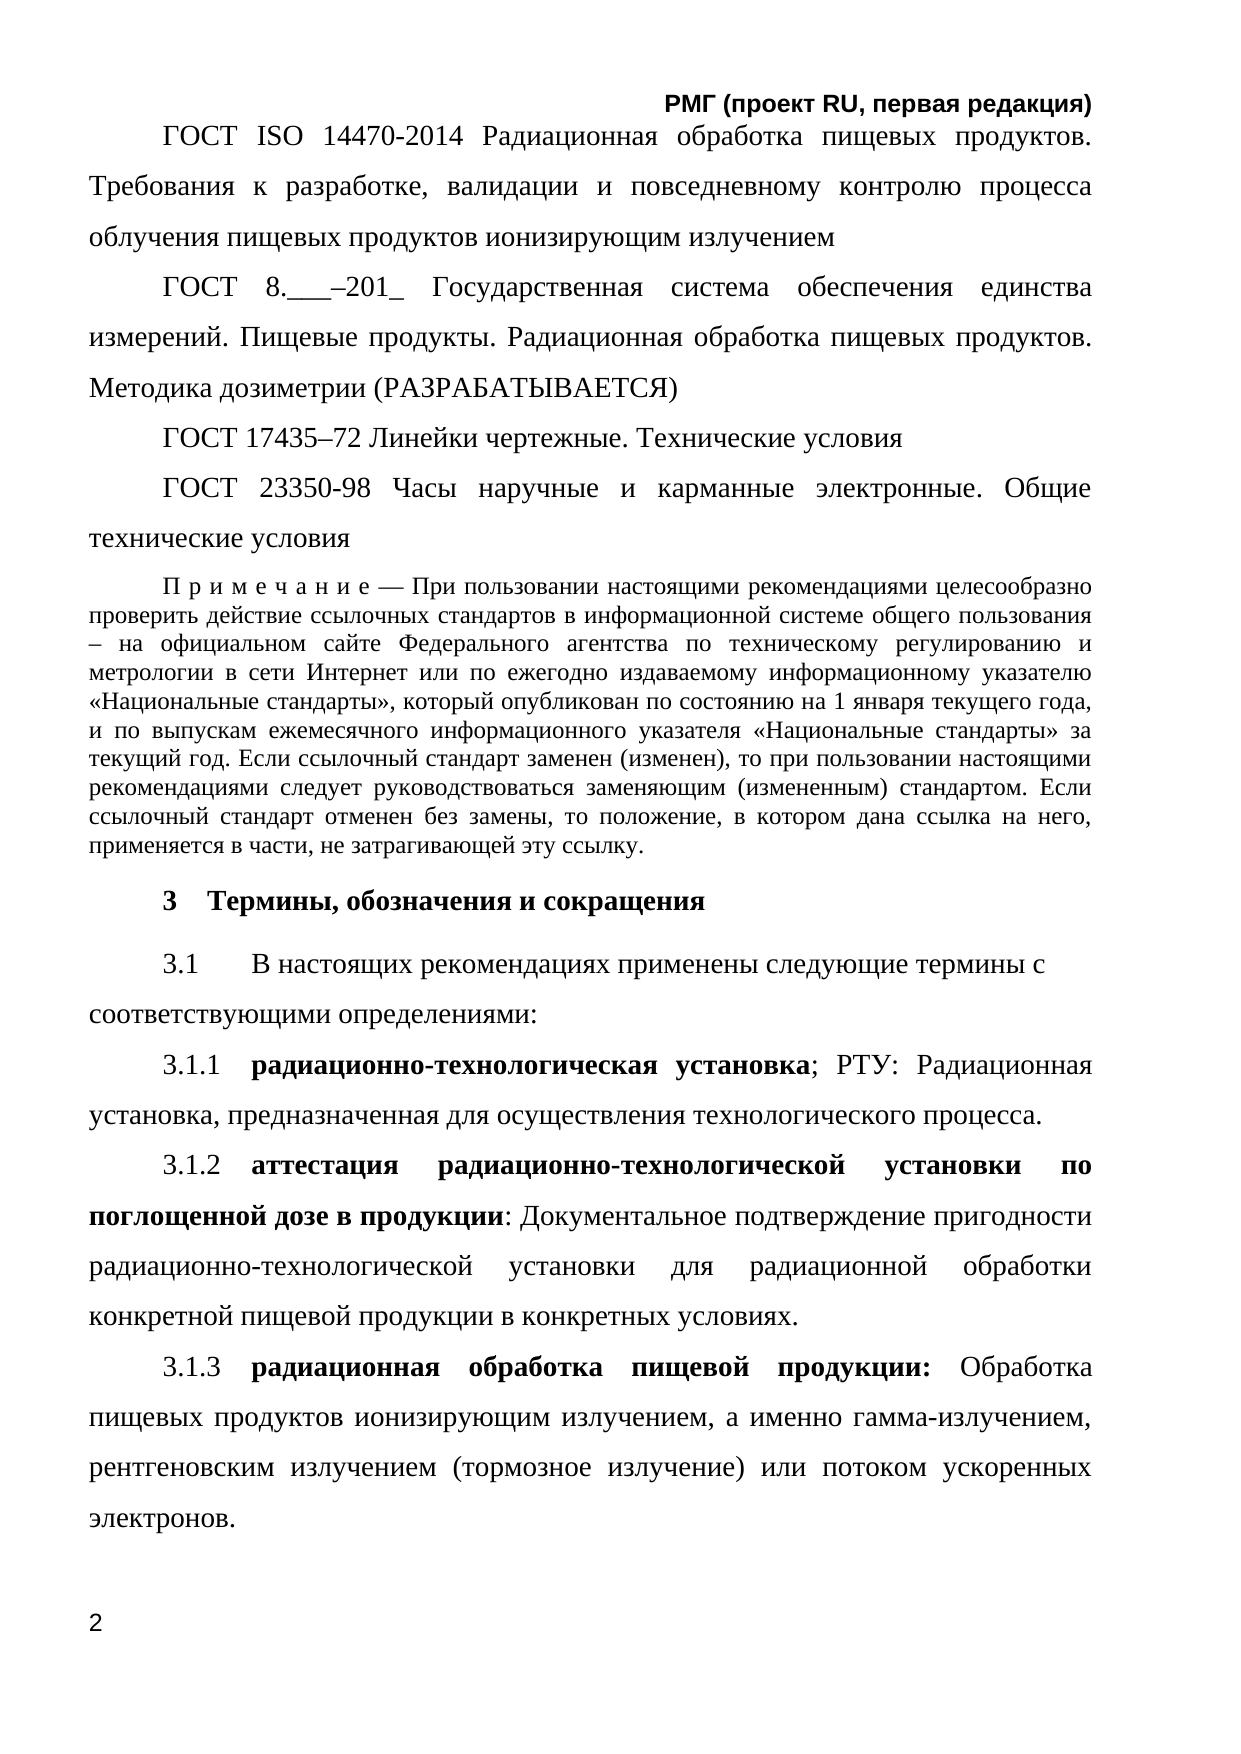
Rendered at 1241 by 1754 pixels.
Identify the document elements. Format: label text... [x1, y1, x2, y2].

text ГОСТ 17435–72 Линейки чертежные. Технические условия [89, 420, 1092, 453]
text 3 Термины, обозначения и сокращения [89, 883, 1092, 917]
text 3.1 В настоящих рекомендациях применены следующие термины с соответствующими определениями: [89, 946, 1092, 1030]
text ГОСТ 23350-98 Часы наручные и карманные электронные. Общие технические условия [89, 470, 1092, 554]
text 3.1.2 аттестация радиационно-технологической установки по поглощенной дозе в продукции: Документальное подтверждение пригодности радиационно-технологической установки для радиационной обработки конкретной пищевой продукции в конкретных условиях. [89, 1147, 1092, 1332]
text 3.1.1 радиационно-технологическая установка; РТУ: Радиационная установка, предназначенная для осуществления технологического процесса. [89, 1047, 1092, 1131]
text 3.1.3 радиационная обработка пищевой продукции: Обработка пищевых продуктов ионизирующим излучением, а именно гамма-излучением, рентгеновским излучением (тормозное излучение) или потоком ускоренных электронов. [89, 1349, 1092, 1533]
text ГОСТ ISO 14470-2014 Радиационная обработка пищевых продуктов. Требования к разработке, валидации и повседневному контролю процесса облучения пищевых продуктов ионизирующим излучением [89, 118, 1092, 252]
text ГОСТ 8.___–201_ Государственная система обеспечения единства измерений. Пищевые продукты. Радиационная обработка пищевых продуктов. Методика дозиметрии (РАЗРАБАТЫВАЕТСЯ) [89, 269, 1092, 403]
text П р и м е ч а н и е — При пользовании настоящими рекомендациями целесообразно проверить действие ссылочных стандартов в информационной системе общего пользования – на официальном сайте Федерального агентства по техническому регулированию и метрологии в сети Интернет или по ежегодно издаваемому информационному указателю «Национальные стандарты», который опубликован по состоянию на 1 января текущего года, и по выпускам ежемесячного информационного указателя «Национальные стандарты» за текущий год. Если ссылочный стандарт заменен (изменен), то при пользовании настоящими рекомендациями следует руководствоваться заменяющим (измененным) стандартом. Если ссылочный стандарт отменен без замены, то положение, в котором дана ссылка на него, применяется в части, не затрагивающей эту ссылку. [89, 571, 1092, 858]
